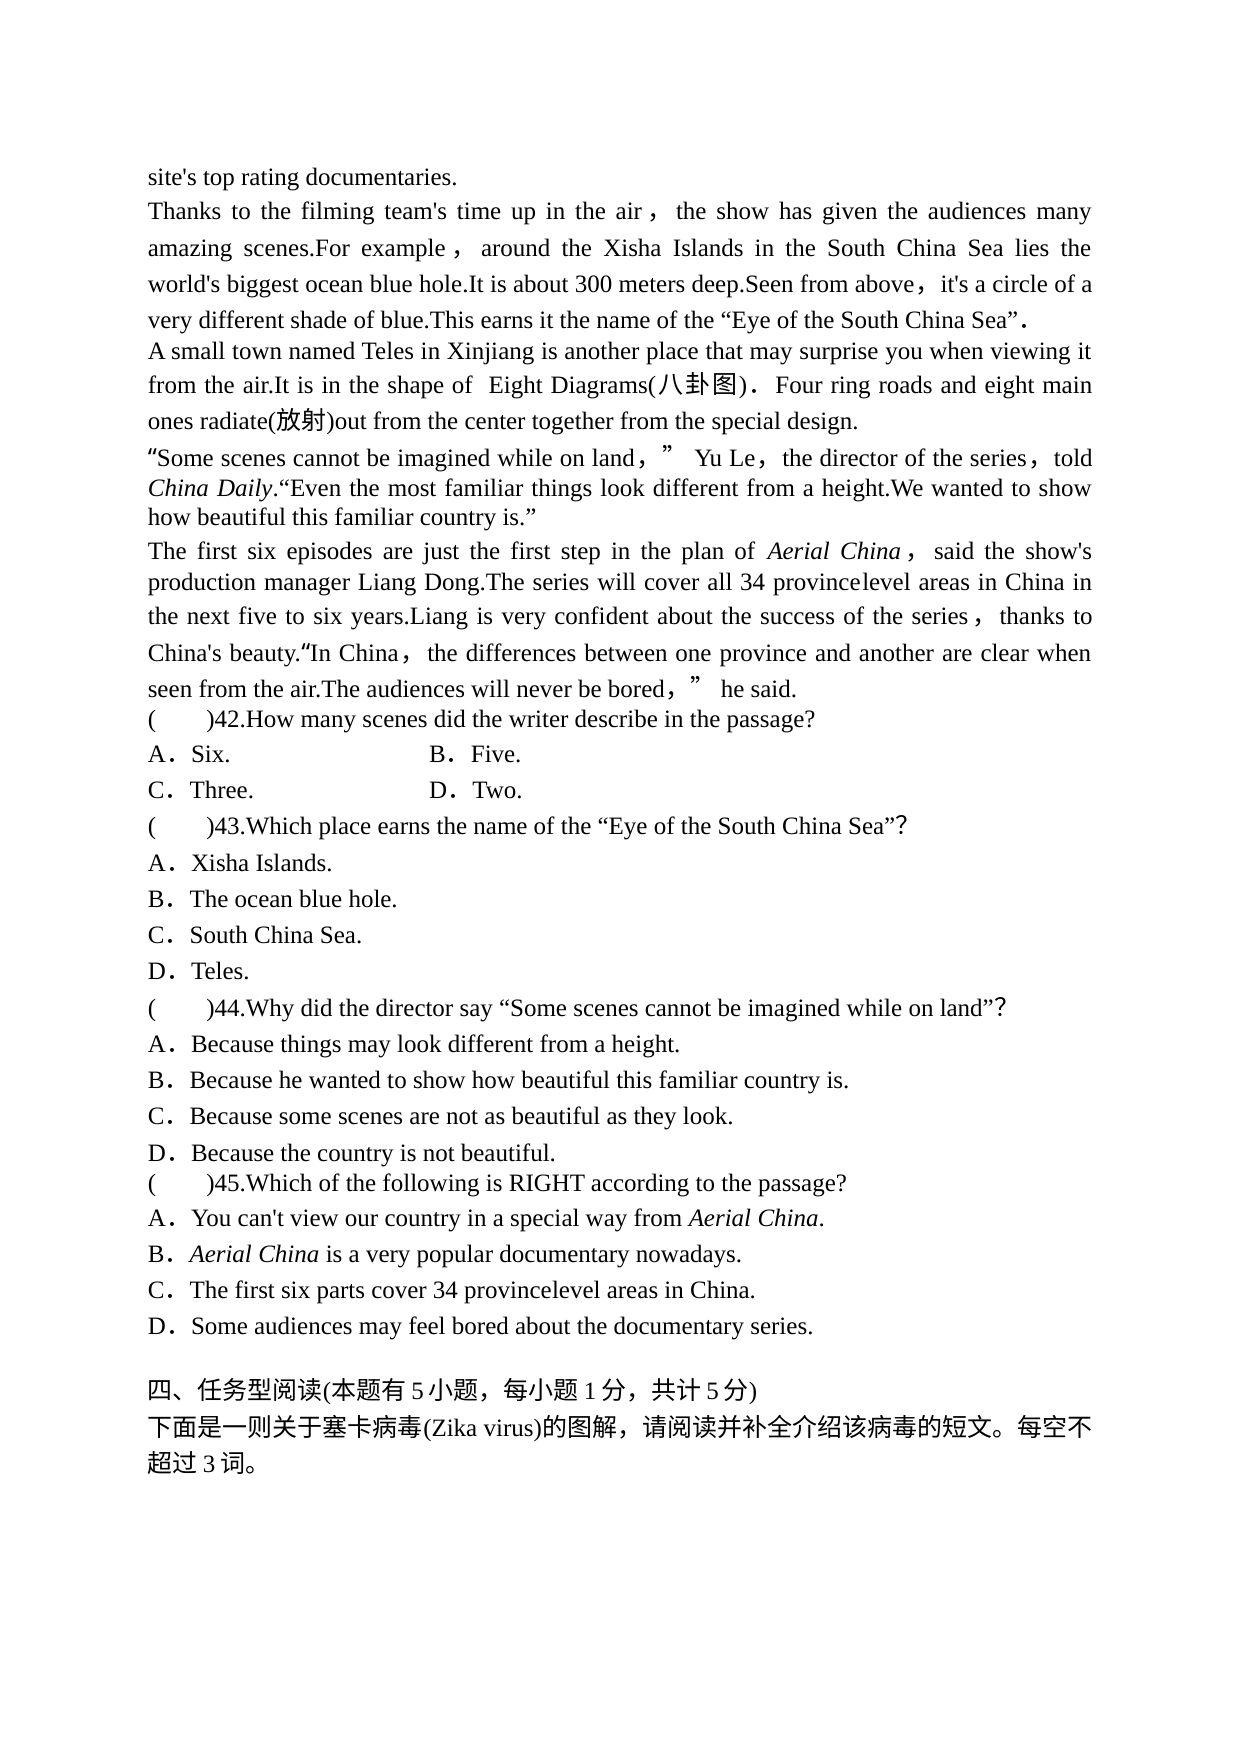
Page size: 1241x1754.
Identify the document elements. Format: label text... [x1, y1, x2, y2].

text A．Xisha Islands. [148, 842, 1092, 878]
text B．Aerial China is a very popular documentary nowadays. [148, 1233, 1092, 1269]
text A．You can't view our country in a special way from Aerial China. [148, 1197, 1092, 1233]
text “Some scenes cannot be imagined while on land，” Yu Le，the director of the series，told China Daily.“Even the most familiar things look different from a height.We wanted to show how beautiful this familiar country is.” [148, 437, 1092, 531]
text 下面是一则关于塞卡病毒(Zika virus)的图解，请阅读并补全介绍该病毒的短文。每空不超过3词。 [148, 1407, 1092, 1479]
text ( )42.How many scenes did the writer describe in the passage? [148, 704, 1092, 733]
text B．Because he wanted to show how beautiful this familiar country is. [148, 1059, 1092, 1096]
text D．Teles. [148, 951, 1092, 987]
text A．Because things may look different from a height. [148, 1023, 1092, 1059]
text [148, 162, 1092, 191]
text Thanks to the filming team's time up in the air，the show has given the audiences many amazing scenes.For example，around the Xisha Islands in the South China Sea lies the world's biggest ocean blue hole.It is about 300 meters deep.Seen from above，it's a circle of a very different shade of blue.This earns it the name of the “Eye of the South China Sea”． [148, 191, 1092, 336]
text C．Because some scenes are not as beautiful as they look. [148, 1096, 1092, 1132]
text ( )45.Which of the following is RIGHT according to the passage? [148, 1168, 1092, 1197]
text D．Because the country is not beautiful. [148, 1132, 1092, 1168]
text ( )44.Why did the director say “Some scenes cannot be imagined while on land”？ [148, 987, 1092, 1023]
text B．The ocean blue hole. [148, 878, 1092, 914]
text The first six episodes are just the first step in the plan of Aerial China，said the show's production manager Liang Dong.The series will cover all 34 province­level areas in China in the next five to six years.Liang is very confident about the success of the series，thanks to China's beauty.“In China，the differences between one province and another are clear when seen from the air.The audiences will never be bored，” he said. [148, 531, 1092, 704]
text C．The first six parts cover 34 province­level areas in China. [148, 1269, 1092, 1306]
text A small town named Teles in Xinjiang is another place that may surprise you when viewing it from the air.It is in the shape of Eight Diagrams(八卦图)．Four ring roads and eight main ones radiate(放射)out from the center together from the special design. [148, 336, 1092, 437]
text C．South China Sea. [148, 914, 1092, 951]
text A．Six. B．Five. [148, 733, 1092, 769]
text C．Three. D．Two. [148, 769, 1092, 806]
text 四、任务型阅读(本题有5小题，每小题1分，共计5分) [148, 1371, 1092, 1407]
text D．Some audiences may feel bored about the documentary series. [148, 1306, 1092, 1342]
text ( )43.Which place earns the name of the “Eye of the South China Sea”？ [148, 806, 1092, 842]
